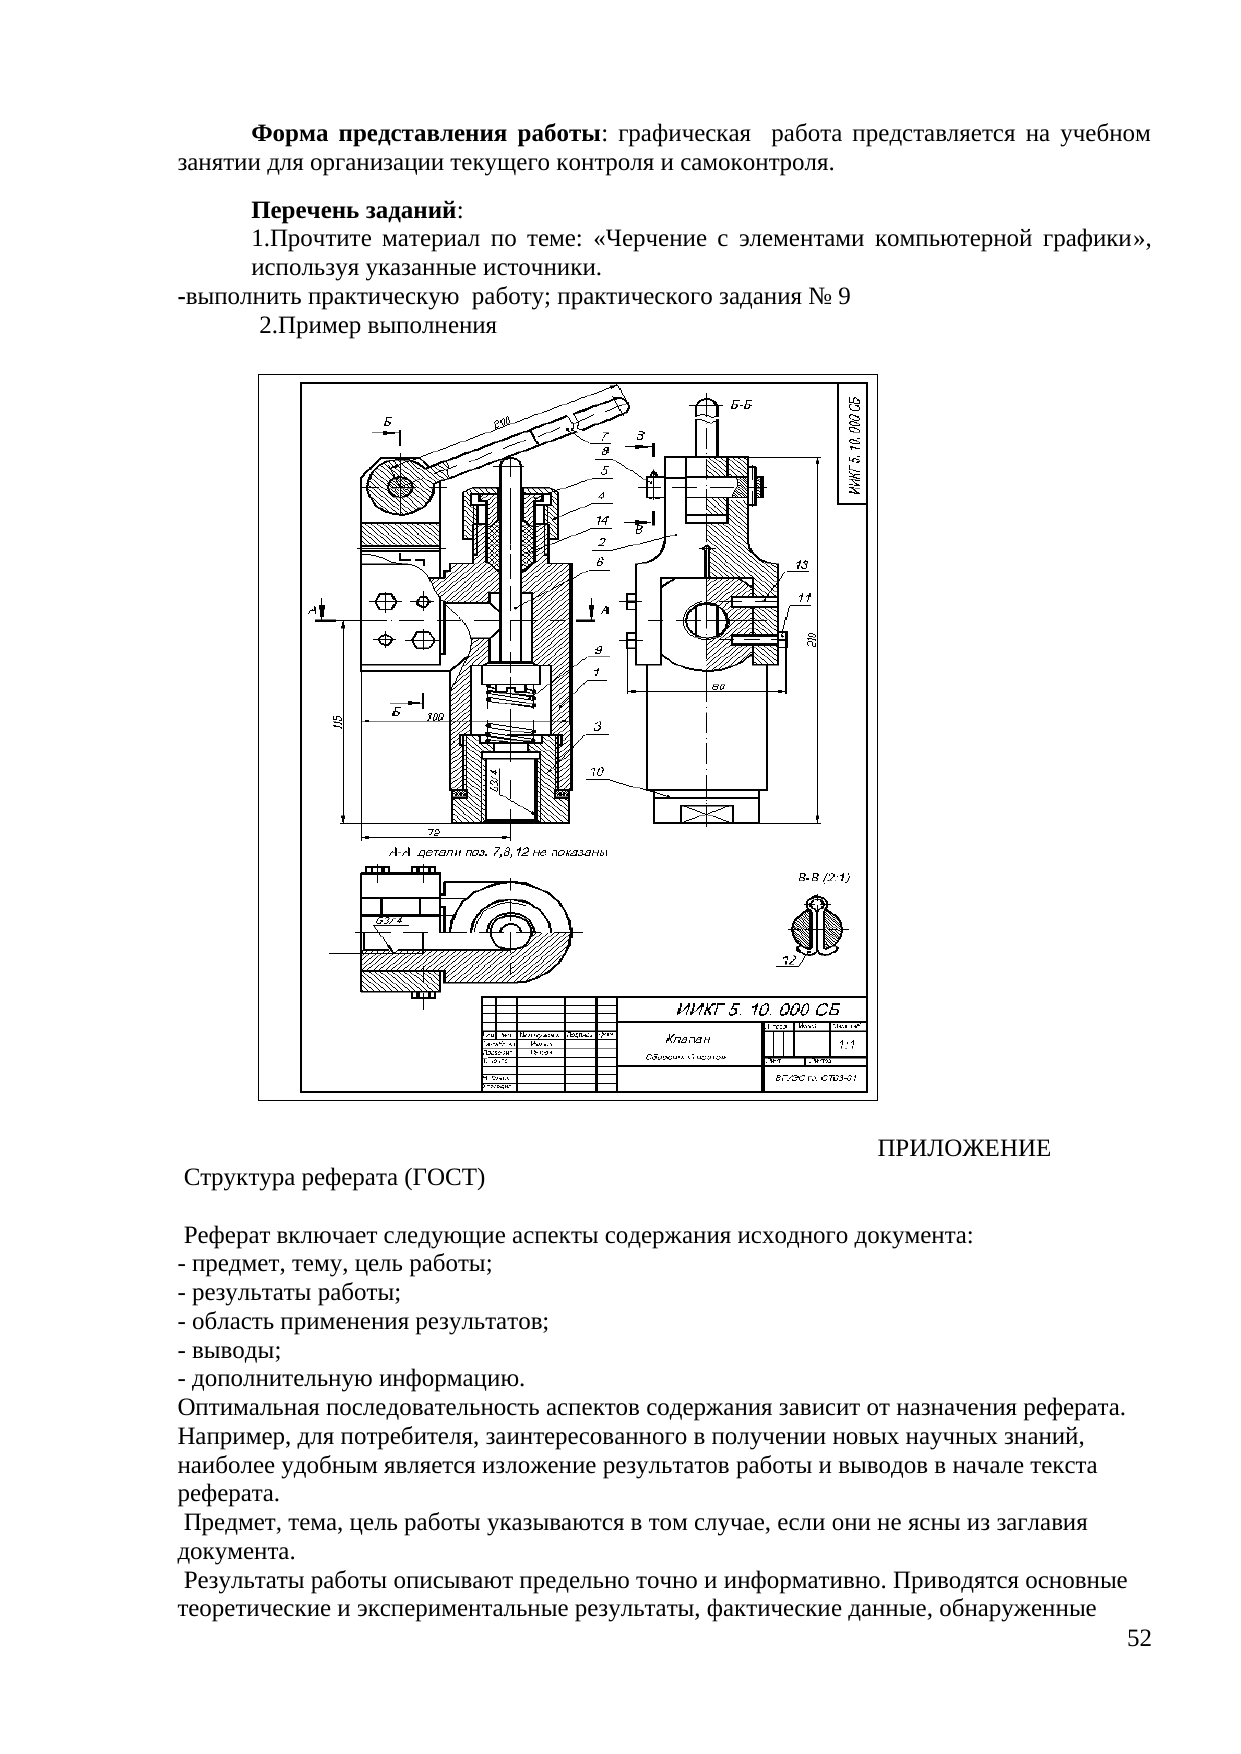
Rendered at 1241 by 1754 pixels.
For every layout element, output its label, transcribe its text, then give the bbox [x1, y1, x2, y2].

text - предмет, тему, цель работы; [177, 1248, 1152, 1277]
text 1.Прочтите материал по теме: «Черчение с элементами компьютерной графики», используя указанные источники. [251, 223, 1152, 281]
text -выполнить практическую работу; практического задания № 9 [177, 281, 1152, 310]
text Структура реферата (ГОСТ) [177, 1162, 1152, 1191]
text - область применения результатов; [177, 1306, 1152, 1335]
text - выводы; [177, 1335, 1152, 1363]
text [177, 1565, 1152, 1622]
text Перечень заданий: [177, 195, 1152, 223]
text 2.Пример выполнения [259, 310, 1152, 338]
text Предмет, тема, цель работы указываются в том случае, если они не ясны из заглавия документа. [177, 1507, 1152, 1565]
text Оптимальная последовательность аспектов содержания зависит от назначения реферата. Например, для потребителя, заинтересованного в получении новых научных знаний, наиболее удобным является изложение результатов работы и выводов в начале текста реферата. [177, 1392, 1152, 1507]
picture [252, 367, 882, 1105]
text - дополнительную информацию. [177, 1363, 1152, 1392]
text - результаты работы; [177, 1277, 1152, 1306]
text Реферат включает следующие аспекты содержания исходного документа: [177, 1220, 1152, 1248]
text ПРИЛОЖЕНИЕ [252, 1133, 1152, 1162]
text Форма представления работы: графическая работа представляется на учебном занятии для организации текущего контроля и самоконтроля. [177, 118, 1152, 176]
